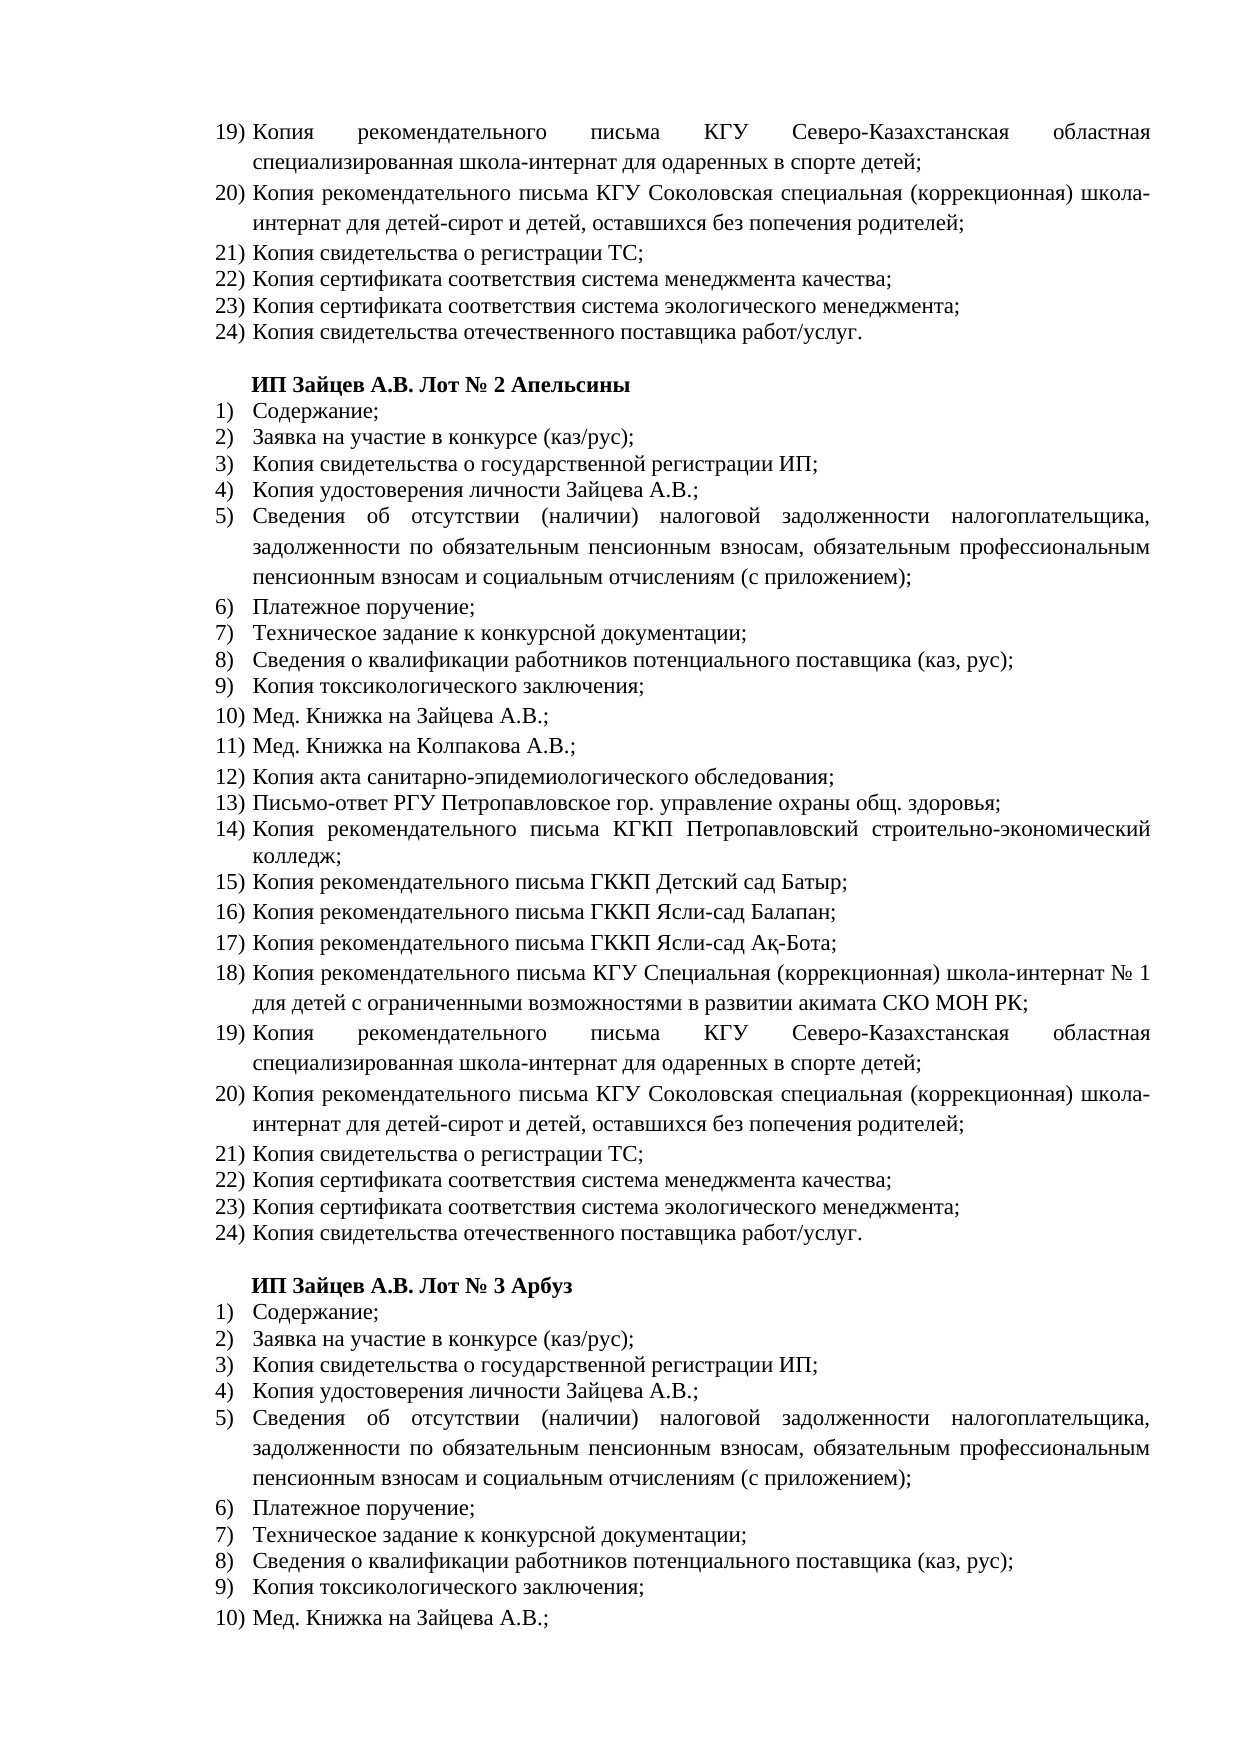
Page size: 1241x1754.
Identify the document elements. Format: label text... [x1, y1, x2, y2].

list Сведения об отсутствии (наличии) налоговой задолженности налогоплательщика, задолженности по обязательным пенсионным взносам, обязательным профессиональным пенсионным взносам и социальным отчислениям (с приложением); [215, 1404, 1152, 1490]
list Содержание; [215, 1298, 1152, 1324]
list Копия удостоверения личности Зайцева А.В.; [215, 1377, 1152, 1404]
list Копия свидетельства о государственной регистрации ИП; [215, 1351, 1152, 1377]
list Копия акта санитарно-эпидемиологического обследования; [215, 763, 1152, 789]
list Содержание; [215, 397, 1152, 423]
text ИП Зайцев А.В. Лот № 2 Апельсины [177, 371, 1152, 397]
list Копия свидетельства о государственной регистрации ИП; [215, 450, 1152, 476]
list Копия рекомендательного письма КГУ Соколовская специальная (коррекционная) школа-интернат для детей-сирот и детей, оставшихся без попечения родителей; [215, 1080, 1152, 1136]
list Копия рекомендательного письма КГУ Северо-Казахстанская областная специализированная школа-интернат для одаренных в спорте детей; [215, 118, 1152, 175]
list Копия рекомендательного письма ГККП Ясли-сад Балапан; [215, 898, 1152, 925]
list Копия свидетельства отечественного поставщика работ/услуг. [215, 318, 1152, 344]
list Копия рекомендательного письма КГУ Специальная (коррекционная) школа-интернат № 1 для детей с ограниченными возможностями в развитии акимата СКО МОН РК; [215, 959, 1152, 1015]
list Заявка на участие в конкурсе (каз/рус); [215, 423, 1152, 450]
list Мед. Книжка на Зайцева А.В.; [215, 702, 1152, 729]
list Копия свидетельства о регистрации ТС; [215, 239, 1152, 265]
list Письмо-ответ РГУ Петропавловское гор. управление охраны общ. здоровья; [215, 789, 1152, 816]
list Платежное поручение; [215, 1494, 1152, 1521]
list Мед. Книжка на Зайцева А.В.; [215, 1603, 1152, 1630]
list Копия токсикологического заключения; [215, 1573, 1152, 1600]
list Копия рекомендательного письма ГККП Детский сад Батыр; [215, 868, 1152, 894]
list Копия сертификата соответствия система экологического менеджмента; [215, 292, 1152, 318]
list Копия свидетельства отечественного поставщика работ/услуг. [215, 1219, 1152, 1246]
list Копия сертификата соответствия система менеджмента качества; [215, 265, 1152, 292]
list Копия рекомендательного письма КГУ Соколовская специальная (коррекционная) школа-интернат для детей-сирот и детей, оставшихся без попечения родителей; [215, 178, 1152, 235]
list Копия сертификата соответствия система менеджмента качества; [215, 1166, 1152, 1193]
list Сведения о квалификации работников потенциального поставщика (каз, рус); [215, 646, 1152, 672]
list Копия рекомендательного письма КГКП Петропавловский строительно-экономический колледж; [215, 816, 1152, 868]
text ИП Зайцев А.В. Лот № 3 Арбуз [177, 1272, 1152, 1298]
list Копия удостоверения личности Зайцева А.В.; [215, 476, 1152, 502]
list Мед. Книжка на Колпакова А.В.; [215, 733, 1152, 759]
list Копия рекомендательного письма КГУ Северо-Казахстанская областная специализированная школа-интернат для одаренных в спорте детей; [215, 1019, 1152, 1076]
list Копия токсикологического заключения; [215, 672, 1152, 698]
list Заявка на участие в конкурсе (каз/рус); [215, 1324, 1152, 1351]
list Сведения о квалификации работников потенциального поставщика (каз, рус); [215, 1547, 1152, 1573]
list Платежное поручение; [215, 593, 1152, 619]
list Техническое задание к конкурсной документации; [215, 619, 1152, 646]
list Сведения об отсутствии (наличии) налоговой задолженности налогоплательщика, задолженности по обязательным пенсионным взносам, обязательным профессиональным пенсионным взносам и социальным отчислениям (с приложением); [215, 502, 1152, 589]
list Копия сертификата соответствия система экологического менеджмента; [215, 1193, 1152, 1219]
list Копия рекомендательного письма ГККП Ясли-сад Ақ-Бота; [215, 929, 1152, 955]
list Техническое задание к конкурсной документации; [215, 1521, 1152, 1547]
list Копия свидетельства о регистрации ТС; [215, 1140, 1152, 1166]
